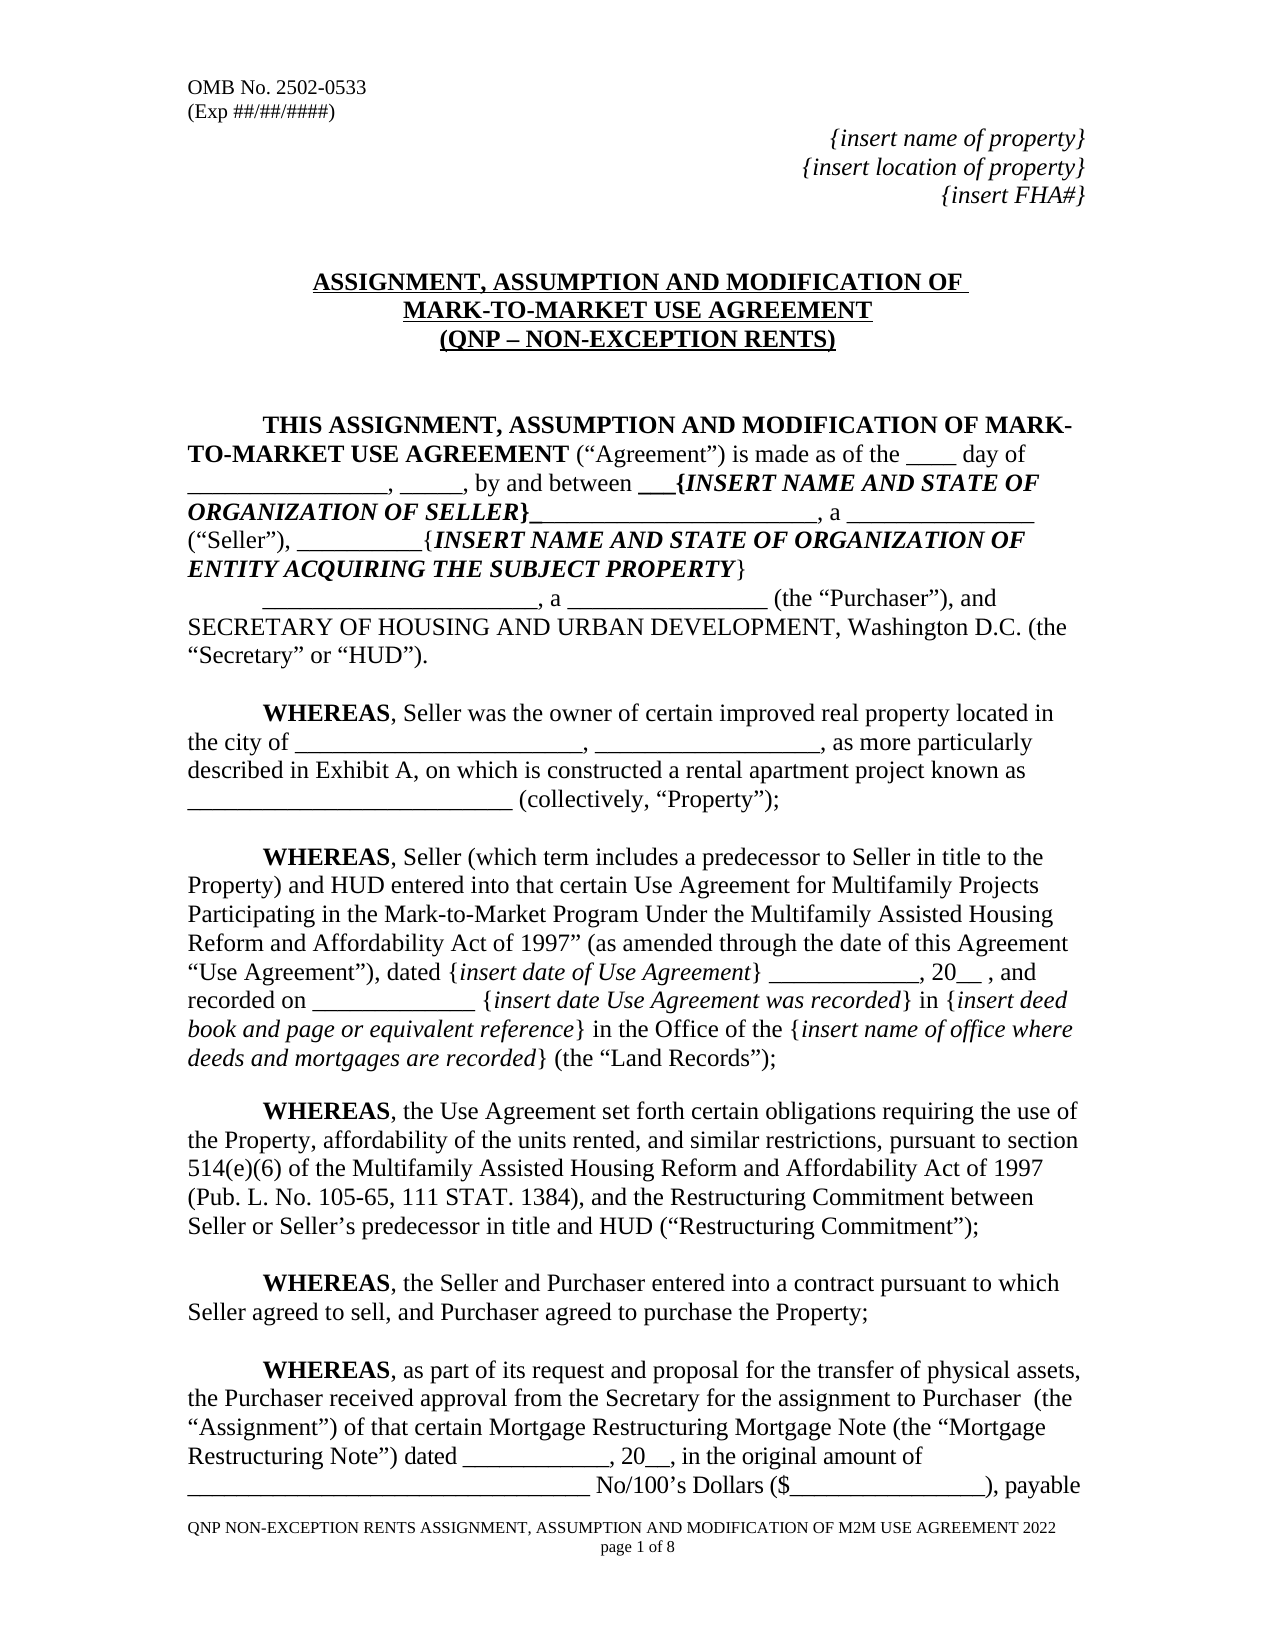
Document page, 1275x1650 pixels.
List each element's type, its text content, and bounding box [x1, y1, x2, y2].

text WHEREAS, the Seller and Purchaser entered into a contract pursuant to which Seller agreed to sell, and Purchaser agreed to purchase the Property; [187, 1268, 1087, 1326]
text WHEREAS, the Use Agreement set forth certain obligations requiring the use of the Property, affordability of the units rented, and similar restrictions, pursuant to section 514(e)(6) of the Multifamily Assisted Housing Reform and Affordability Act of 1997 (Pub. L. No. 105-65, 111 STAT. 1384), and the Restructuring Commitment between Seller or Seller’s predecessor in title and HUD (“Restructuring Commitment”); [187, 1096, 1087, 1240]
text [187, 1355, 1087, 1498]
title (QNP – NON-EXCEPTION RENTS) [187, 324, 1087, 353]
title MARK-TO-MARKET USE AGREEMENT [187, 296, 1087, 324]
text ______________________, a ________________ (the “Purchaser”), and SECRETARY OF HOUSING AND URBAN DEVELOPMENT, Washington D.C. (the “Secretary” or “HUD”). [187, 583, 1087, 669]
text WHEREAS, Seller was the owner of certain improved real property located in the city of _______________________, __________________, as more particularly described in Exhibit A, on which is constructed a rental apartment project known as __________________________ (collectively, “Property”); [187, 698, 1087, 813]
text THIS ASSIGNMENT, ASSUMPTION AND MODIFICATION OF MARK-TO-MARKET USE AGREEMENT (“Agreement”) is made as of the ____ day of ________________, _____, by and between ___{INSERT NAME AND STATE OF ORGANIZATION OF SELLER}_______________________, a _______________ (“Seller”), __________{INSERT NAME AND STATE OF ORGANIZATION OF ENTITY ACQUIRING THE SUBJECT PROPERTY} [187, 411, 1087, 583]
title ASSIGNMENT, ASSUMPTION AND MODIFICATION OF [187, 267, 1087, 296]
text WHEREAS, Seller (which term includes a predecessor to Seller in title to the Property) and HUD entered into that certain Use Agreement for Multifamily Projects Participating in the Mark-to-Market Program Under the Multifamily Assisted Housing Reform and Affordability Act of 1997” (as amended through the date of this Agreement “Use Agreement”), dated {insert date of Use Agreement} ____________, 20__ , and recorded on _____________ {insert date Use Agreement was recorded} in {insert deed book and page or equivalent reference} in the Office of the {insert name of office where deeds and mortgages are recorded} (the “Land Records”); [187, 842, 1087, 1072]
